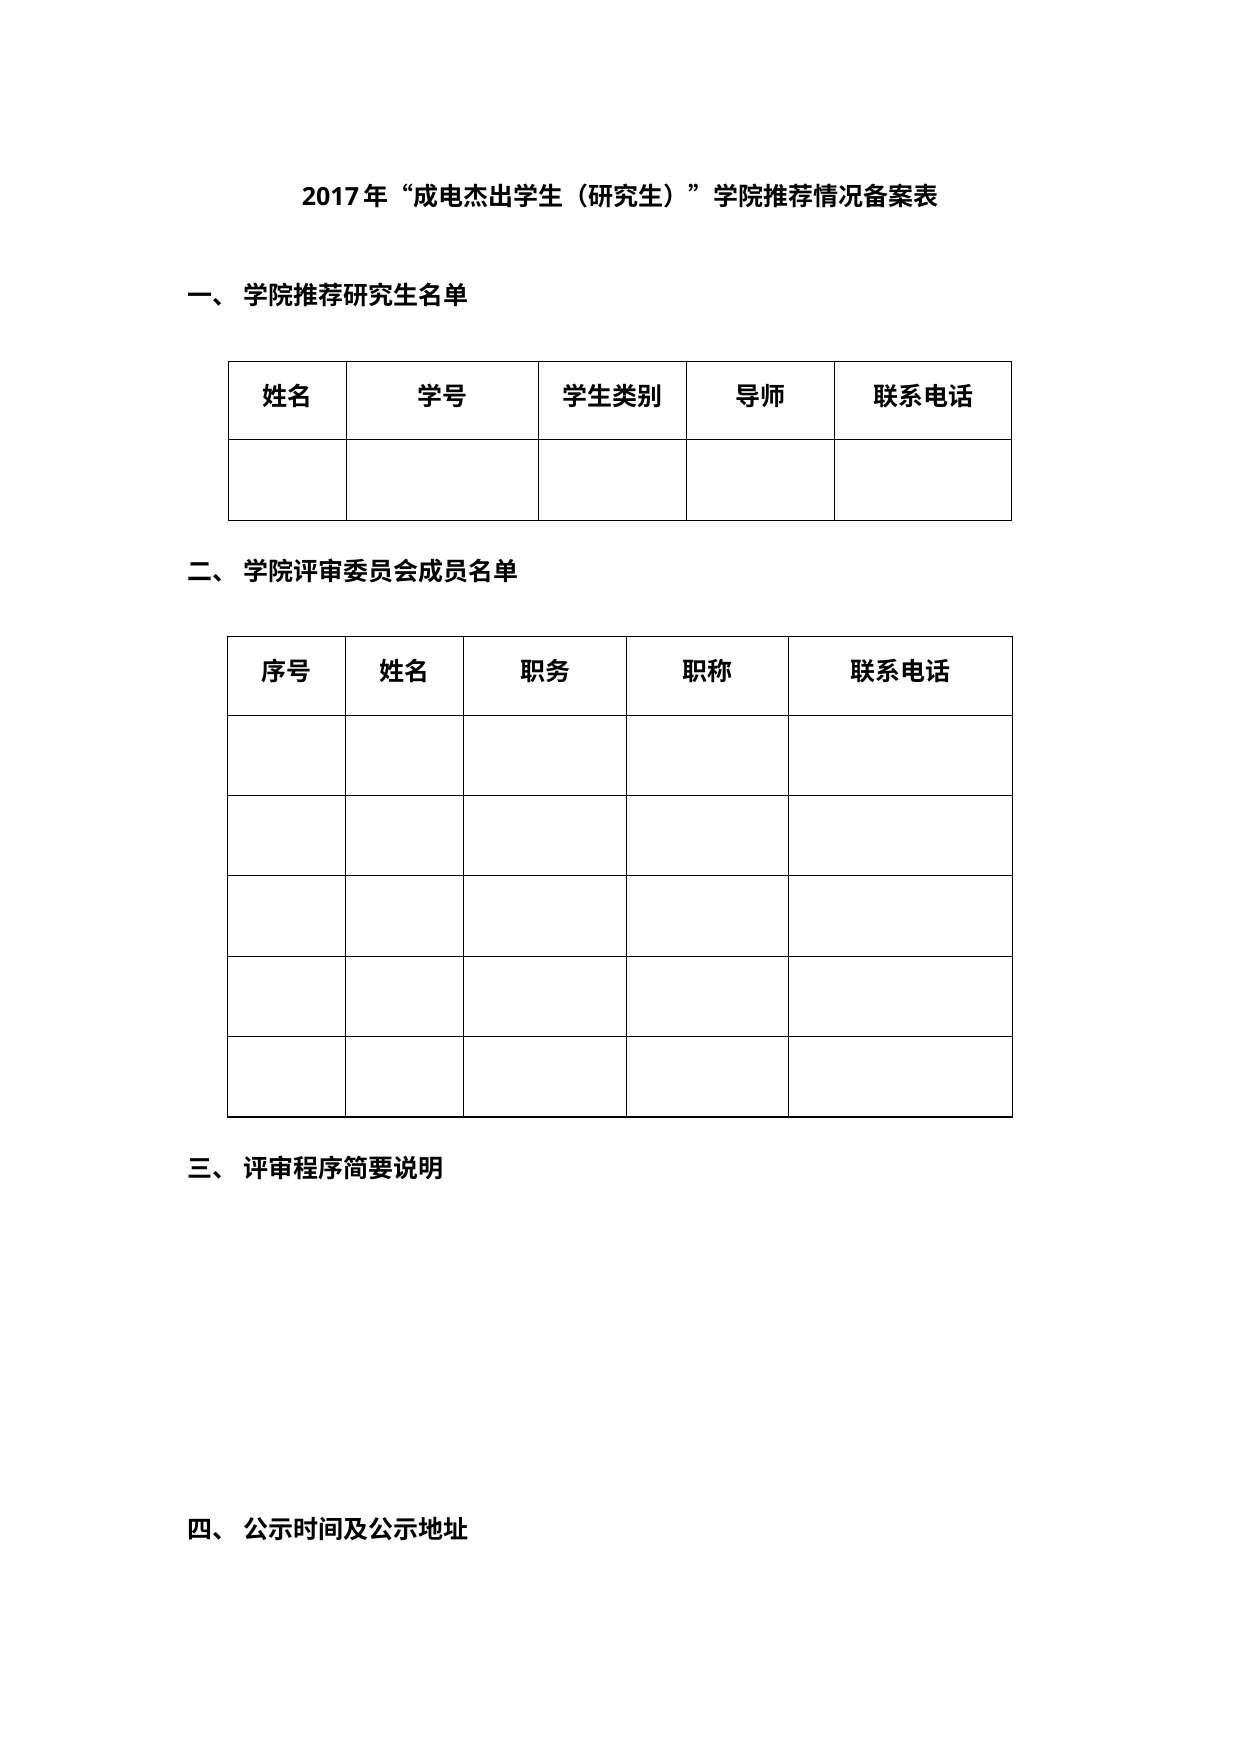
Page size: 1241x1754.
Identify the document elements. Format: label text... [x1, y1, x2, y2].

text 2017年“成电杰出学生（研究生）”学院推荐情况备案表 [187, 162, 1053, 227]
table_cell [627, 716, 788, 795]
table_header 导师 [687, 362, 834, 439]
list 学院推荐研究生名单 [187, 261, 1053, 326]
table_cell [346, 716, 463, 795]
table_cell [346, 876, 463, 956]
table_cell [789, 796, 1012, 875]
table_cell [228, 716, 345, 795]
table_cell [539, 440, 686, 519]
list 公示时间及公示地址 [187, 1495, 1053, 1560]
table_header 姓名 [229, 362, 346, 439]
table_cell [228, 957, 345, 1036]
table_cell [464, 876, 626, 956]
list 学院评审委员会成员名单 [187, 537, 1053, 602]
table_cell [464, 716, 626, 795]
table_cell [627, 1037, 788, 1116]
table_header 职务 [464, 637, 626, 715]
table_header 联系电话 [835, 362, 1011, 439]
table_cell [789, 716, 1012, 795]
table_cell [346, 1037, 463, 1116]
table_header 序号 [228, 637, 345, 715]
table_cell [687, 440, 834, 519]
table_header 联系电话 [789, 637, 1012, 715]
table_cell [228, 796, 345, 875]
table_cell [627, 957, 788, 1036]
table_cell [347, 440, 538, 519]
table_cell [228, 1037, 345, 1116]
table_cell [229, 440, 346, 519]
table_cell [789, 1037, 1012, 1116]
table_cell [464, 1037, 626, 1116]
table_cell [627, 796, 788, 875]
table_cell [789, 957, 1012, 1036]
list 评审程序简要说明 [187, 1134, 1053, 1199]
table_cell [789, 876, 1012, 956]
table_cell [464, 796, 626, 875]
table_cell [346, 796, 463, 875]
table_cell [835, 440, 1011, 519]
table_cell [627, 876, 788, 956]
table_header 姓名 [346, 637, 463, 715]
table_cell [464, 957, 626, 1036]
table_header 职称 [627, 637, 788, 715]
table_cell [228, 876, 345, 956]
table_header 学号 [347, 362, 538, 439]
table_cell [346, 957, 463, 1036]
table_header 学生类别 [539, 362, 686, 439]
